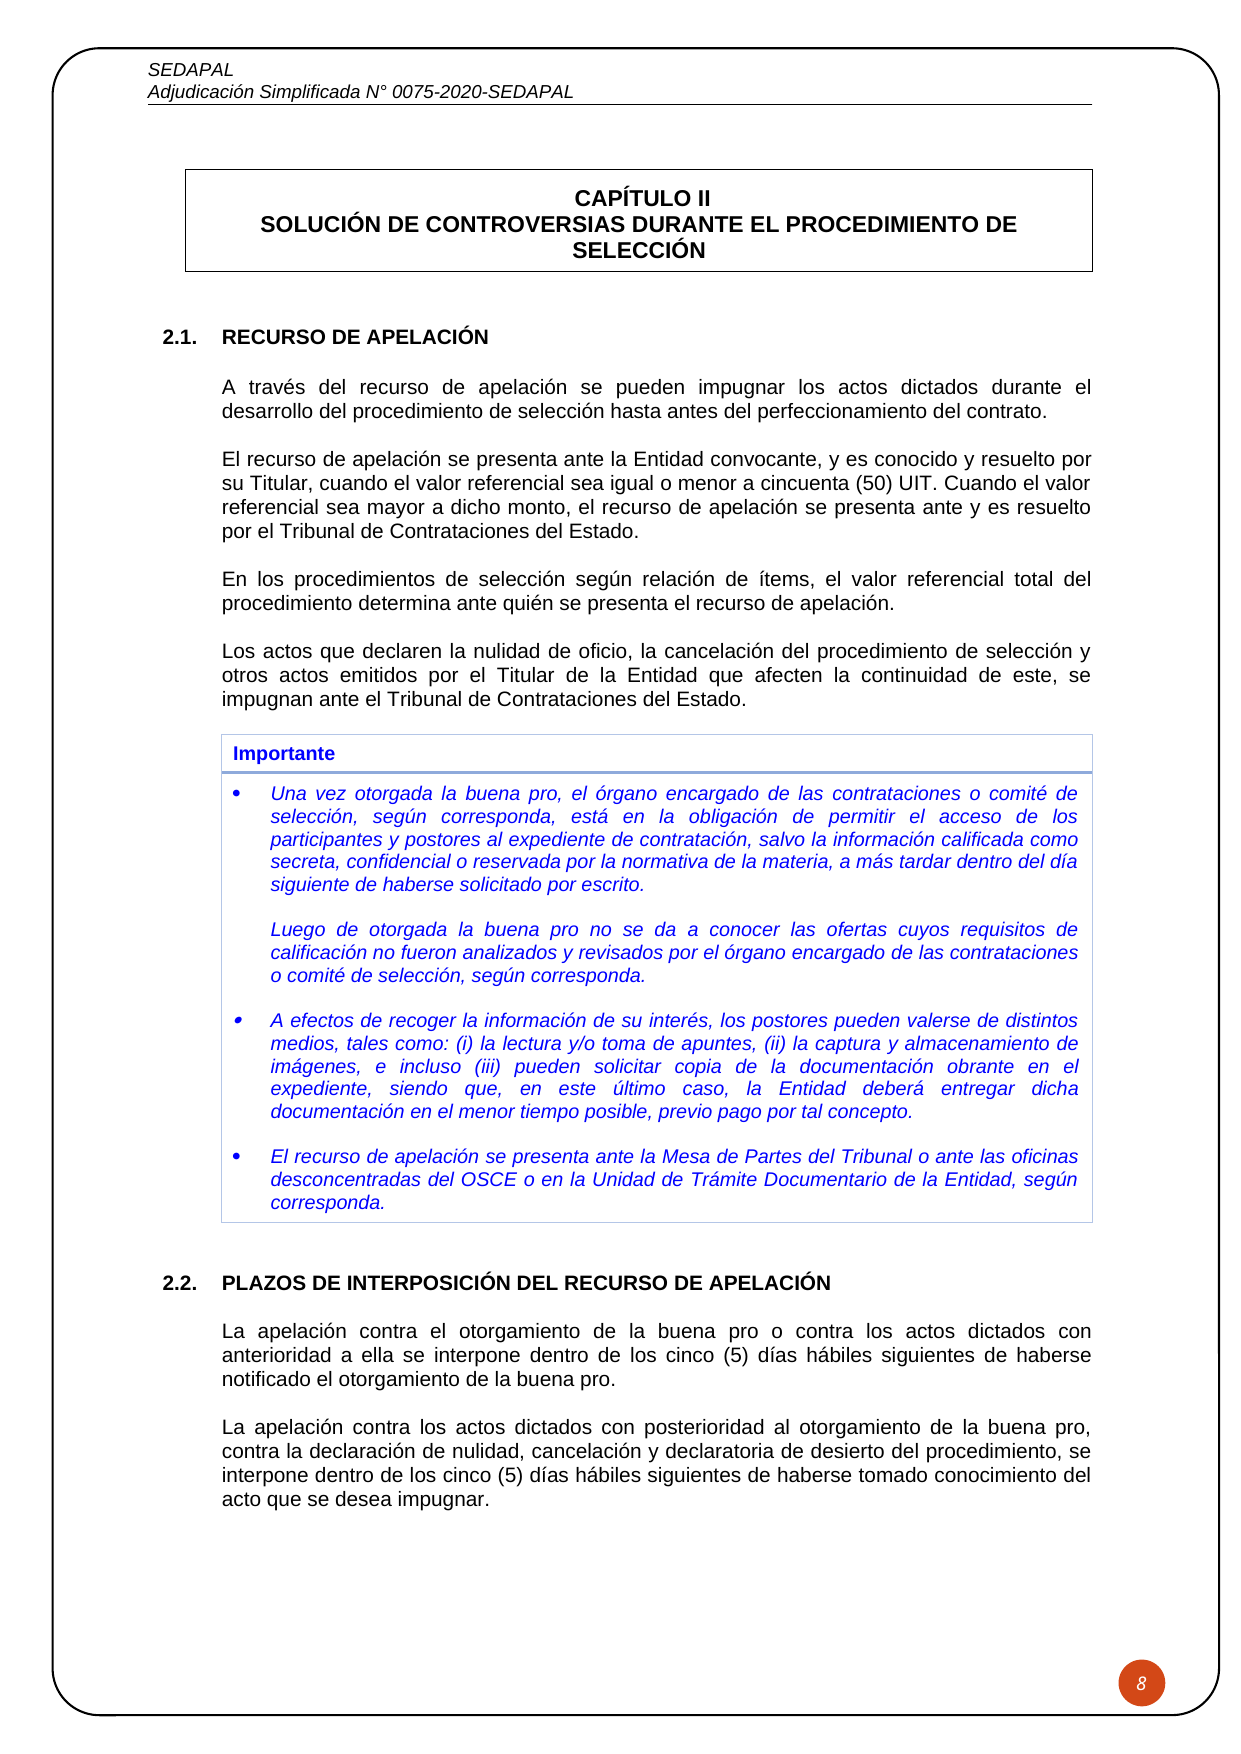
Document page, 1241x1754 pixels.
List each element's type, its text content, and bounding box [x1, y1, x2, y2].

table_header CAPÍTULO II SOLUCIÓN DE CONTROVERSIAS DURANTE EL PROCEDIMIENTO DE SELECCIÓN [186, 170, 1092, 271]
table_header Importante [222, 735, 1092, 771]
table_cell Una vez otorgada la buena pro, el órgano encargado de las contrataciones o comité de selección, según corresponda, está en la obligación de permitir el acceso de los participantes y postores al expediente de contratación, salvo la información calificada como secreta, confidencial o reservada por la normativa de la materia, a más tardar dentro del día siguiente de haberse solicitado por escrito. Luego de otorgada la buena pro no se da a conocer las ofertas cuyos requisitos de calificación no fueron analizados y revisados por el órgano encargado de las contrataciones o comité de selección, según corresponda. A efectos de recoger la información de su interés, los postores pueden valerse de distintos medios, tales como: (i) la lectura y/o toma de apuntes, (ii) la captura y almacenamiento de imágenes, e incluso (iii) pueden solicitar copia de la documentación obrante en el expediente, siendo que, en este último caso, la Entidad deberá entregar dicha documentación en el menor tiempo posible, previo pago por tal concepto. El recurso de apelación se presenta ante la Mesa de Partes del Tribunal o ante las oficinas desconcentradas del OSCE o en la Unidad de Trámite Documentario de la Entidad, según corresponda. [222, 774, 1092, 1222]
text En los procedimientos de selección según relación de ítems, el valor referencial total del procedimiento determina ante quién se presenta el recurso de apelación. [222, 567, 1092, 614]
list La apelación contra el otorgamiento de la buena pro o contra los actos dictados con anterioridad a ella se interpone dentro de los cinco (5) días hábiles siguientes de haberse notificado el otorgamiento de la buena pro. [222, 1319, 1092, 1391]
list RECURSO DE APELACIÓN [162, 325, 1092, 349]
list Los actos que declaren la nulidad de oficio, la cancelación del procedimiento de selección y otros actos emitidos por el Titular de la Entidad que afecten la continuidad de este, se impugnan ante el Tribunal de Contrataciones del Estado. [222, 638, 1092, 710]
list A través del recurso de apelación se pueden impugnar los actos dictados durante el desarrollo del procedimiento de selección hasta antes del perfeccionamiento del contrato. [222, 375, 1092, 423]
list Plazos de interposición del recurso de apelación [162, 1271, 1092, 1295]
list El recurso de apelación se presenta ante la Entidad convocante, y es conocido y resuelto por su Titular, cuando el valor referencial sea igual o menor a cincuenta (50) UIT. Cuando el valor referencial sea mayor a dicho monto, el recurso de apelación se presenta ante y es resuelto por el Tribunal de Contrataciones del Estado. [222, 447, 1092, 543]
text La apelación contra los actos dictados con posterioridad al otorgamiento de la buena pro, contra la declaración de nulidad, cancelación y declaratoria de desierto del procedimiento, se interpone dentro de los cinco (5) días hábiles siguientes de haberse tomado conocimiento del acto que se desea impugnar. [222, 1414, 1092, 1510]
